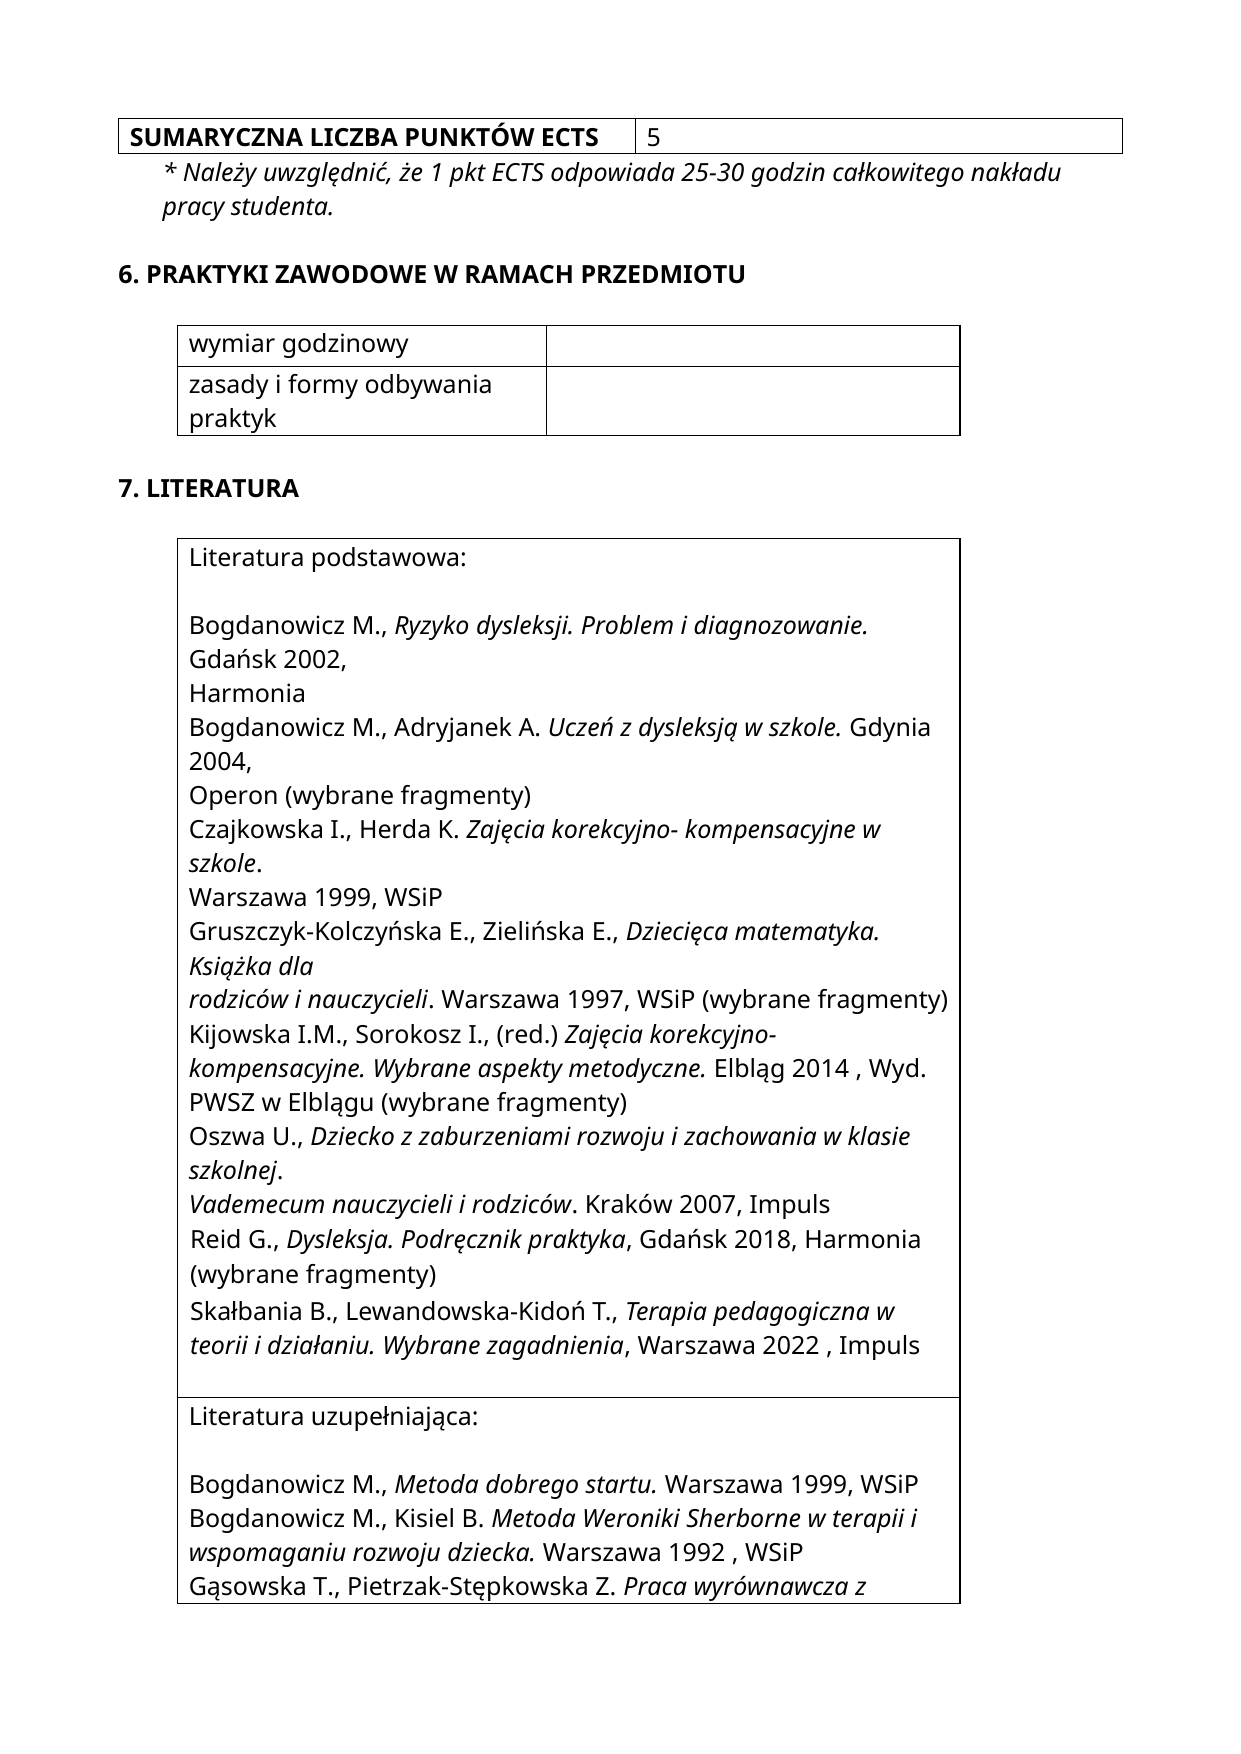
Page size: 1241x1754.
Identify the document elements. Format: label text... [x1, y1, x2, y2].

table_cell zasady i formy odbywania praktyk [178, 367, 546, 435]
text * Należy uwzględnić, że 1 pkt ECTS odpowiada 25-30 godzin całkowitego nakładu pracy studenta. [162, 154, 1122, 222]
text 6. PRAKTYKI ZAWODOWE W RAMACH PRZEDMIOTU [118, 256, 1122, 291]
table_header wymiar godzinowy [178, 326, 546, 366]
text 7. LITERATURA [118, 470, 1122, 504]
table_header Literatura podstawowa: Bogdanowicz M., Ryzyko dysleksji. Problem i diagnozowanie. Gdańsk 2002, Harmonia Bogdanowicz M., Adryjanek A. Uczeń z dysleksją w szkole. Gdynia 2004, Operon (wybrane fragmenty) Czajkowska I., Herda K. Zajęcia korekcyjno- kompensacyjne w szkole. Warszawa 1999, WSiP Gruszczyk-Kolczyńska E., Zielińska E., Dziecięca matematyka. Książka dla rodziców i nauczycieli. Warszawa 1997, WSiP (wybrane fragmenty) Kijowska I.M., Sorokosz I., (red.) Zajęcia korekcyjno-kompensacyjne. Wybrane aspekty metodyczne. Elbląg 2014 , Wyd. PWSZ w Elblągu (wybrane fragmenty) Oszwa U., Dziecko z zaburzeniami rozwoju i zachowania w klasie szkolnej. Vademecum nauczycieli i rodziców. Kraków 2007, Impuls [178, 539, 959, 1397]
table_header [547, 326, 959, 366]
table_cell 5 [636, 119, 1122, 153]
table_cell SUMARYCZNA LICZBA PUNKTÓW ECTS [119, 119, 635, 153]
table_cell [178, 1398, 959, 1603]
table_cell [547, 367, 959, 435]
